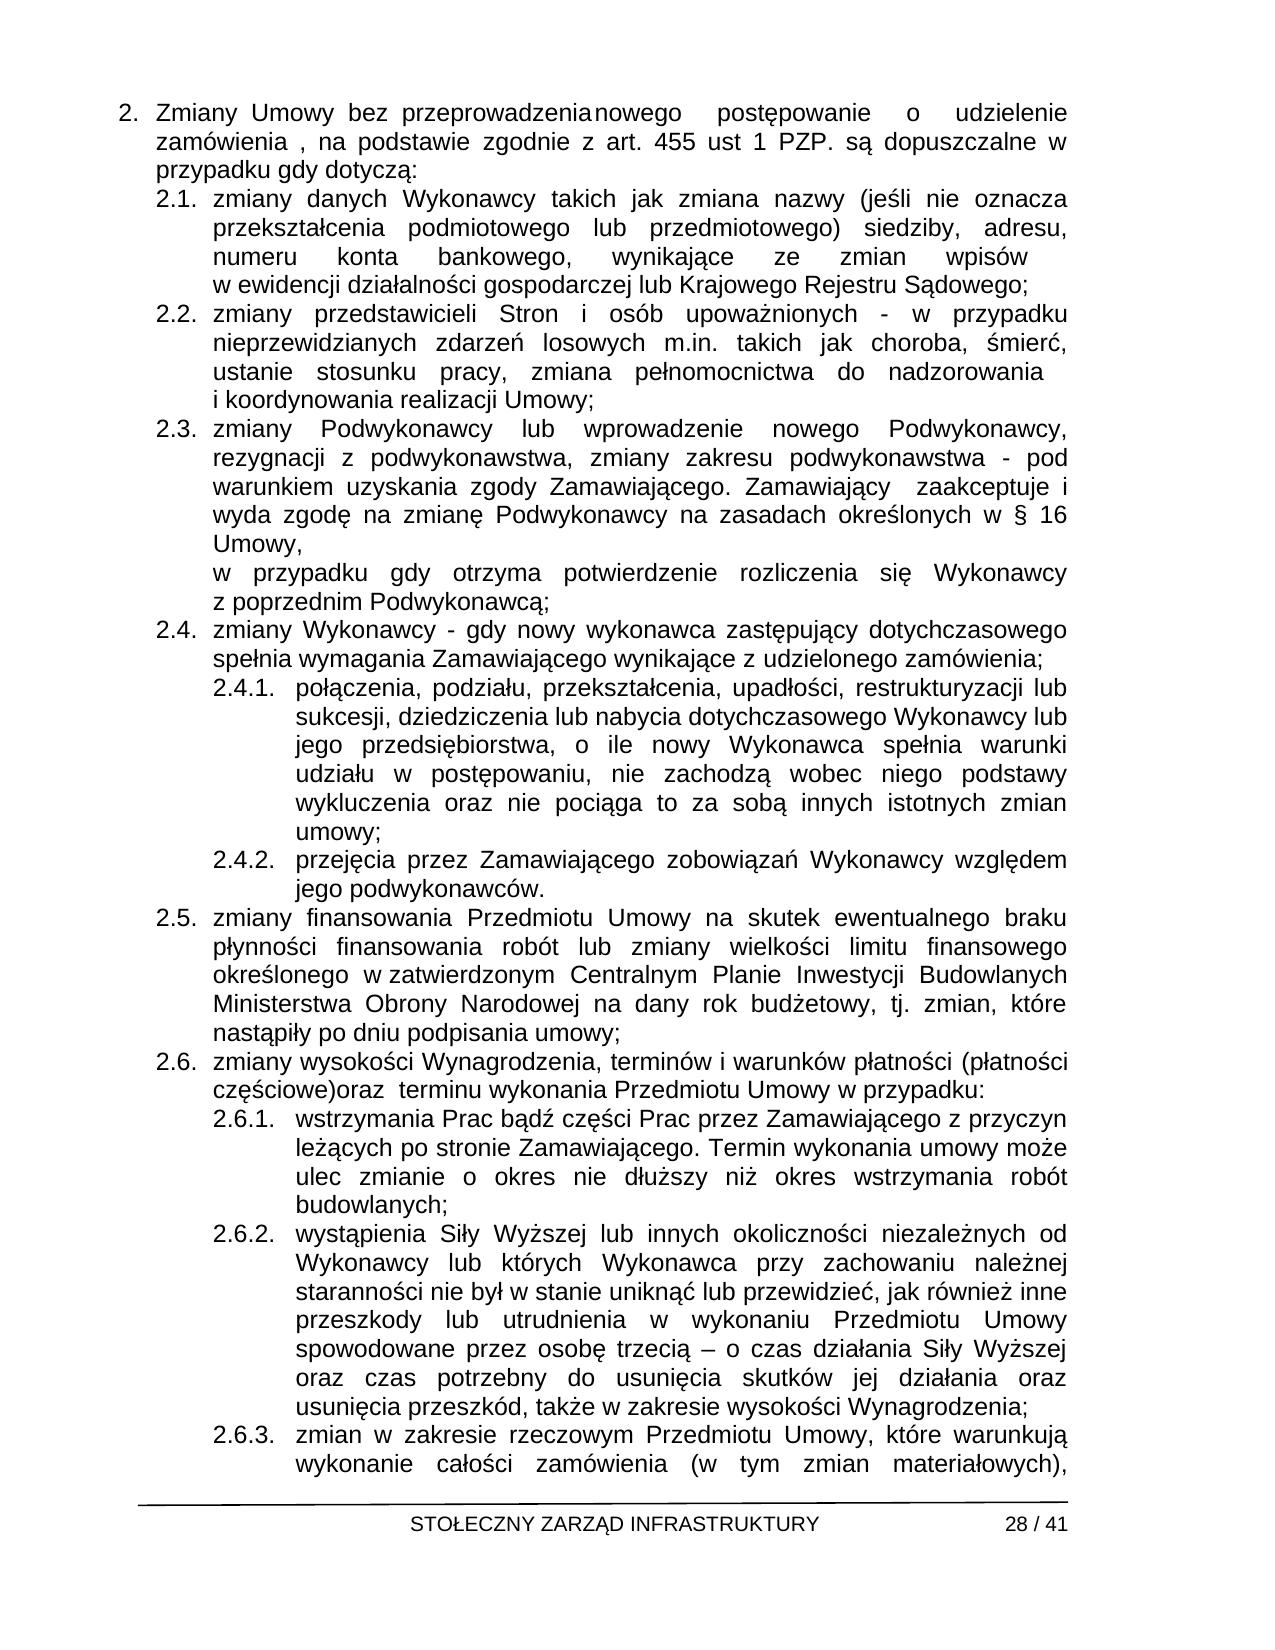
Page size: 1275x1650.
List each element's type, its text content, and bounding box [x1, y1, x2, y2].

list przejęcia przez Zamawiającego zobowiązań Wykonawcy względem jego podwykonawców. [213, 845, 1068, 903]
list zmiany wysokości Wynagrodzenia, terminów i warunków płatności (płatności częściowe)oraz terminu wykonania Przedmiotu Umowy w przypadku: [156, 1047, 1068, 1104]
list Zmiany Umowy bez przeprowadzenia nowego postępowanie o udzielenie zamówienia , na podstawie zgodnie z art. 455 ust 1 PZP. są dopuszczalne w przypadku gdy dotyczą: [118, 98, 1068, 184]
list zmiany danych Wykonawcy takich jak zmiana nazwy (jeśli nie oznacza przekształcenia podmiotowego lub przedmiotowego) siedziby, adresu, numeru konta bankowego, wynikające ze zmian wpisów w ewidencji działalności gospodarczej lub Krajowego Rejestru Sądowego; [156, 184, 1068, 299]
list połączenia, podziału, przekształcenia, upadłości, restrukturyzacji lub sukcesji, dziedziczenia lub nabycia dotychczasowego Wykonawcy lub jego przedsiębiorstwa, o ile nowy Wykonawca spełnia warunki udziału w postępowaniu, nie zachodzą wobec niego podstawy wykluczenia oraz nie pociąga to za sobą innych istotnych zmian umowy; [213, 673, 1068, 845]
list zmiany Wykonawcy - gdy nowy wykonawca zastępujący dotychczasowego spełnia wymagania Zamawiającego wynikające z udzielonego zamówienia; [156, 615, 1068, 673]
list zmiany Podwykonawcy lub wprowadzenie nowego Podwykonawcy, rezygnacji z podwykonawstwa, zmiany zakresu podwykonawstwa - pod warunkiem uzyskania zgody Zamawiającego. Zamawiający zaakceptuje i wyda zgodę na zmianę Podwykonawcy na zasadach określonych w § 16 Umowy, w przypadku gdy otrzyma potwierdzenie rozliczenia się Wykonawcy z poprzednim Podwykonawcą; [156, 414, 1068, 615]
list zmiany finansowania Przedmiotu Umowy na skutek ewentualnego braku płynności finansowania robót lub zmiany wielkości limitu finansowego określonego w zatwierdzonym Centralnym Planie Inwestycji Budowlanych Ministerstwa Obrony Narodowej na dany rok budżetowy, tj. zmian, które nastąpiły po dniu podpisania umowy; [156, 903, 1068, 1047]
list zmiany przedstawicieli Stron i osób upoważnionych - w przypadku nieprzewidzianych zdarzeń losowych m.in. takich jak choroba, śmierć, ustanie stosunku pracy, zmiana pełnomocnictwa do nadzorowania i koordynowania realizacji Umowy; [156, 299, 1068, 414]
list wystąpienia Siły Wyższej lub innych okoliczności niezależnych od Wykonawcy lub których Wykonawca przy zachowaniu należnej staranności nie był w stanie uniknąć lub przewidzieć, jak również inne przeszkody lub utrudnienia w wykonaniu Przedmiotu Umowy spowodowane przez osobę trzecią – o czas działania Siły Wyższej oraz czas potrzebny do usunięcia skutków jej działania oraz usunięcia przeszkód, także w zakresie wysokości Wynagrodzenia; [213, 1219, 1068, 1420]
list wstrzymania Prac bądź części Prac przez Zamawiającego z przyczyn leżących po stronie Zamawiającego. Termin wykonania umowy może ulec zmianie o okres nie dłuższy niż okres wstrzymania robót budowlanych; [213, 1104, 1068, 1219]
